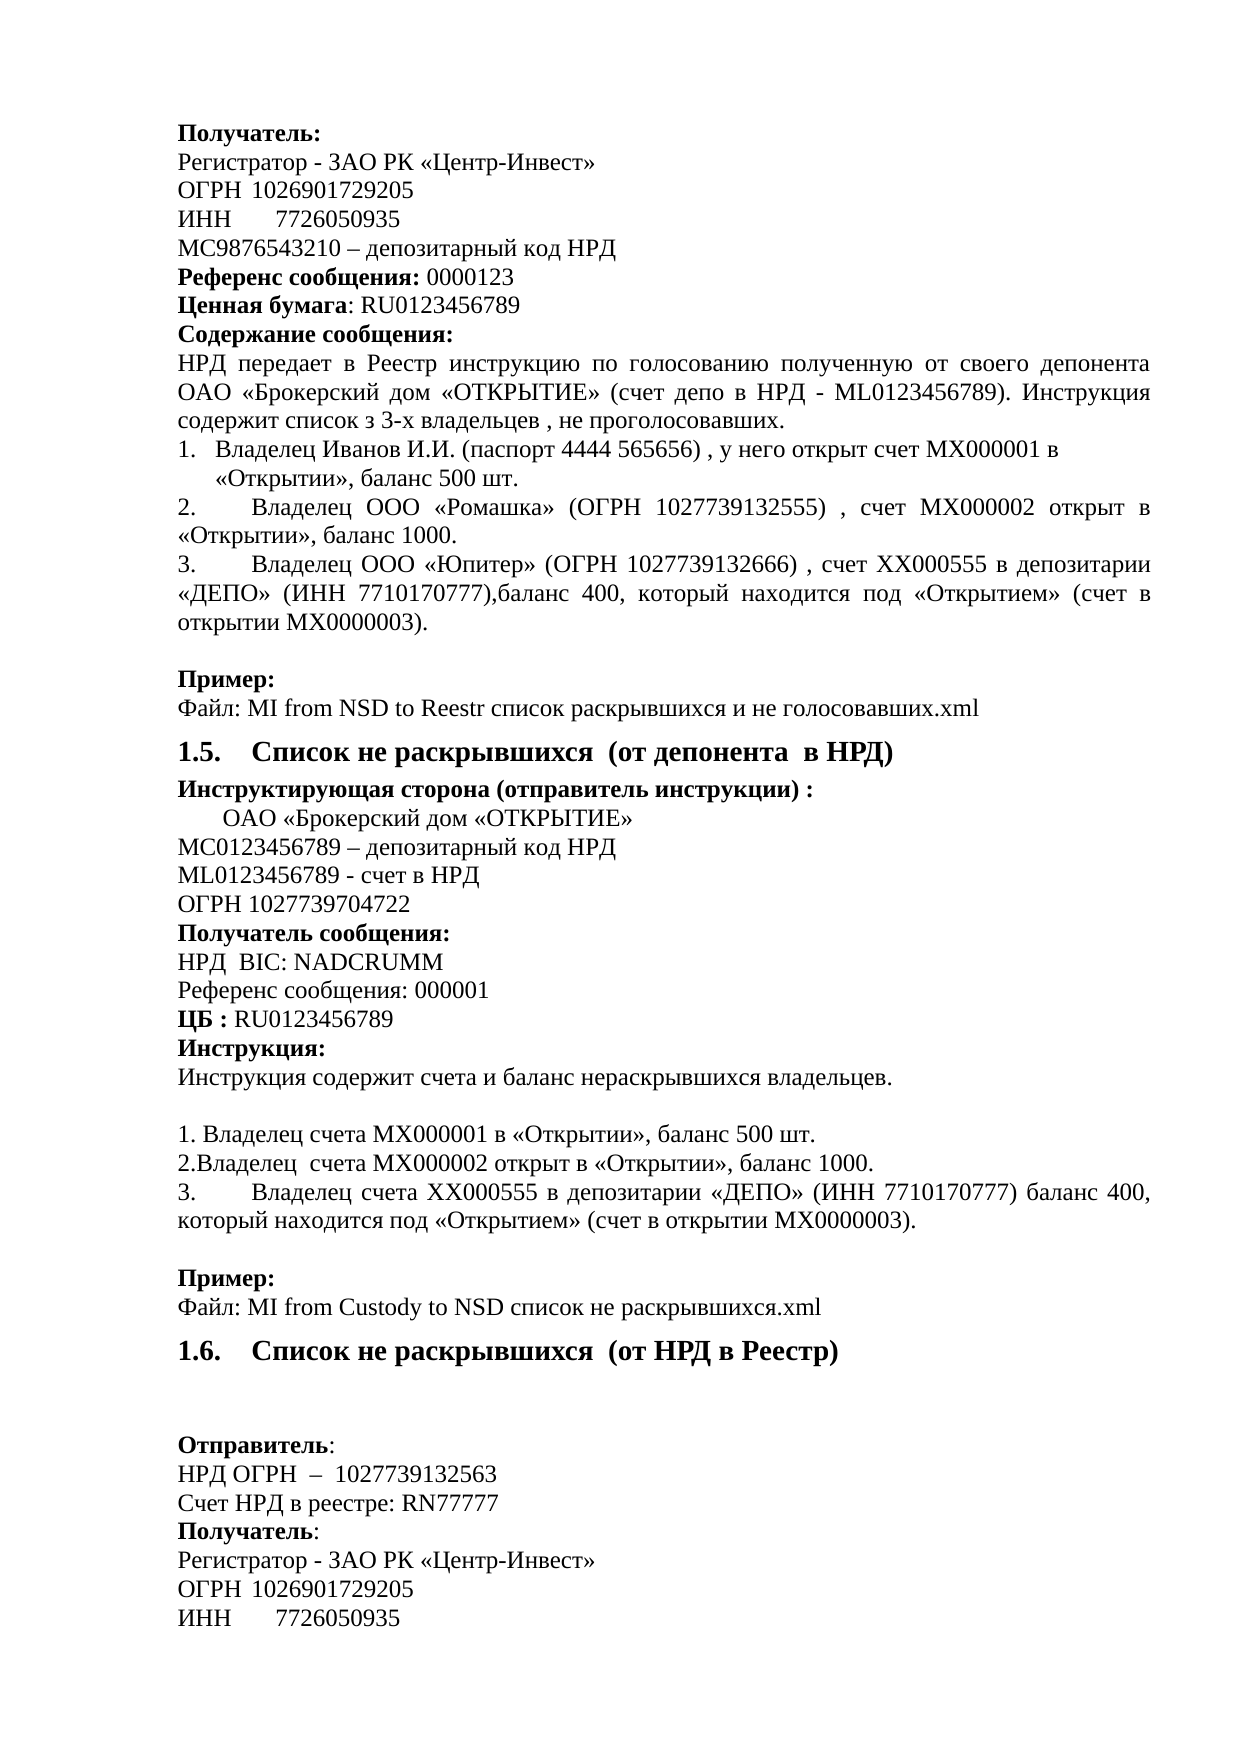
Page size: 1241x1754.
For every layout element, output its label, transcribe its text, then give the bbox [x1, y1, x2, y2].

text 2.Владелец счета МХ000002 открыт в «Открытии», баланс 1000. [177, 1148, 1152, 1177]
text МС9876543210 – депозитарный код НРД [177, 233, 1152, 262]
text Референс сообщения: 0000123 [177, 262, 1152, 291]
text ОАО «Брокерский дом «ОТКРЫТИЕ» [222, 803, 1152, 832]
text НРД передает в Реестр инструкцию по голосованию полученную от своего депонента ОАО «Брокерский дом «ОТКРЫТИЕ» (счет депо в НРД - ML0123456789). Инструкция содержит список з 3-х владельцев , не проголосовавших. [177, 348, 1152, 434]
text ML0123456789 - счет в НРД [177, 860, 1152, 889]
list Владелец Иванов И.И. (паспорт 4444 565656) , у него открыт счет МХ000001 в «Открытии», баланс 500 шт. [177, 434, 1152, 492]
text ОГРН 1027739704722 [177, 889, 1152, 918]
text Регистратор - ЗАО РК «Центр-Инвест» [177, 147, 1152, 176]
text Файл: MI from Custody to NSD список не раскрывшихся.xml [177, 1292, 1152, 1320]
text Инструкция: [177, 1033, 1152, 1062]
text Отправитель: [177, 1430, 1152, 1459]
text Инструкция содержит счета и баланс нераскрывшихся владельцев. [177, 1062, 1152, 1090]
text 3. Владелец счета ХХ000555 в депозитарии «ДЕПО» (ИНН 7710170777) баланс 400, который находится под «Открытием» (счет в открытии МХ0000003). [177, 1177, 1152, 1234]
text МС0123456789 – депозитарный код НРД [177, 832, 1152, 860]
text Пример: [177, 664, 1152, 693]
text Регистратор - ЗАО РК «Центр-Инвест» [177, 1545, 1152, 1574]
text 3. Владелец ООО «Юпитер» (ОГРН 1027739132666) , счет ХХ000555 в депозитарии «ДЕПО» (ИНН 7710170777),баланс 400, который находится под «Открытием» (счет в открытии МХ0000003). [177, 549, 1152, 636]
text ИНН 7726050935 [177, 204, 1152, 233]
text Содержание сообщения: [177, 319, 1152, 348]
text ЦБ : RU0123456789 [177, 1004, 1152, 1033]
text Ценная бумага: RU0123456789 [177, 291, 1152, 319]
text Получатель: [177, 118, 1152, 147]
text Файл: MI from NSD to Reestr список раскрывшихся и не голосовавших.xml [177, 693, 1152, 722]
text ИНН 7726050935 [177, 1603, 1152, 1631]
subtitle Список не раскрывшихся (от НРД в Реестр) [177, 1333, 1152, 1366]
text Получатель: [177, 1516, 1152, 1545]
text 2. Владелец ООО «Ромашка» (ОГРН 1027739132555) , счет МХ000002 открыт в «Открытии», баланс 1000. [177, 492, 1152, 549]
text Счет НРД в реестре: RN77777 [177, 1488, 1152, 1516]
text НРД BIC: NADCRUMM [177, 947, 1152, 975]
text Референс сообщения: 000001 [177, 975, 1152, 1004]
text ОГРН 1026901729205 [177, 1574, 1152, 1603]
text ОГРН 1026901729205 [177, 176, 1152, 204]
subtitle Список не раскрывшихся (от депонента в НРД) [177, 734, 1152, 768]
text Получатель сообщения: [177, 918, 1152, 947]
text НРД ОГРН – 1027739132563 [177, 1459, 1152, 1488]
text Инструктирующая сторона (отправитель инструкции) : [177, 774, 1152, 803]
list 1. Владелец счета МХ000001 в «Открытии», баланс 500 шт. [177, 1119, 1152, 1148]
text Пример: [177, 1263, 1152, 1292]
